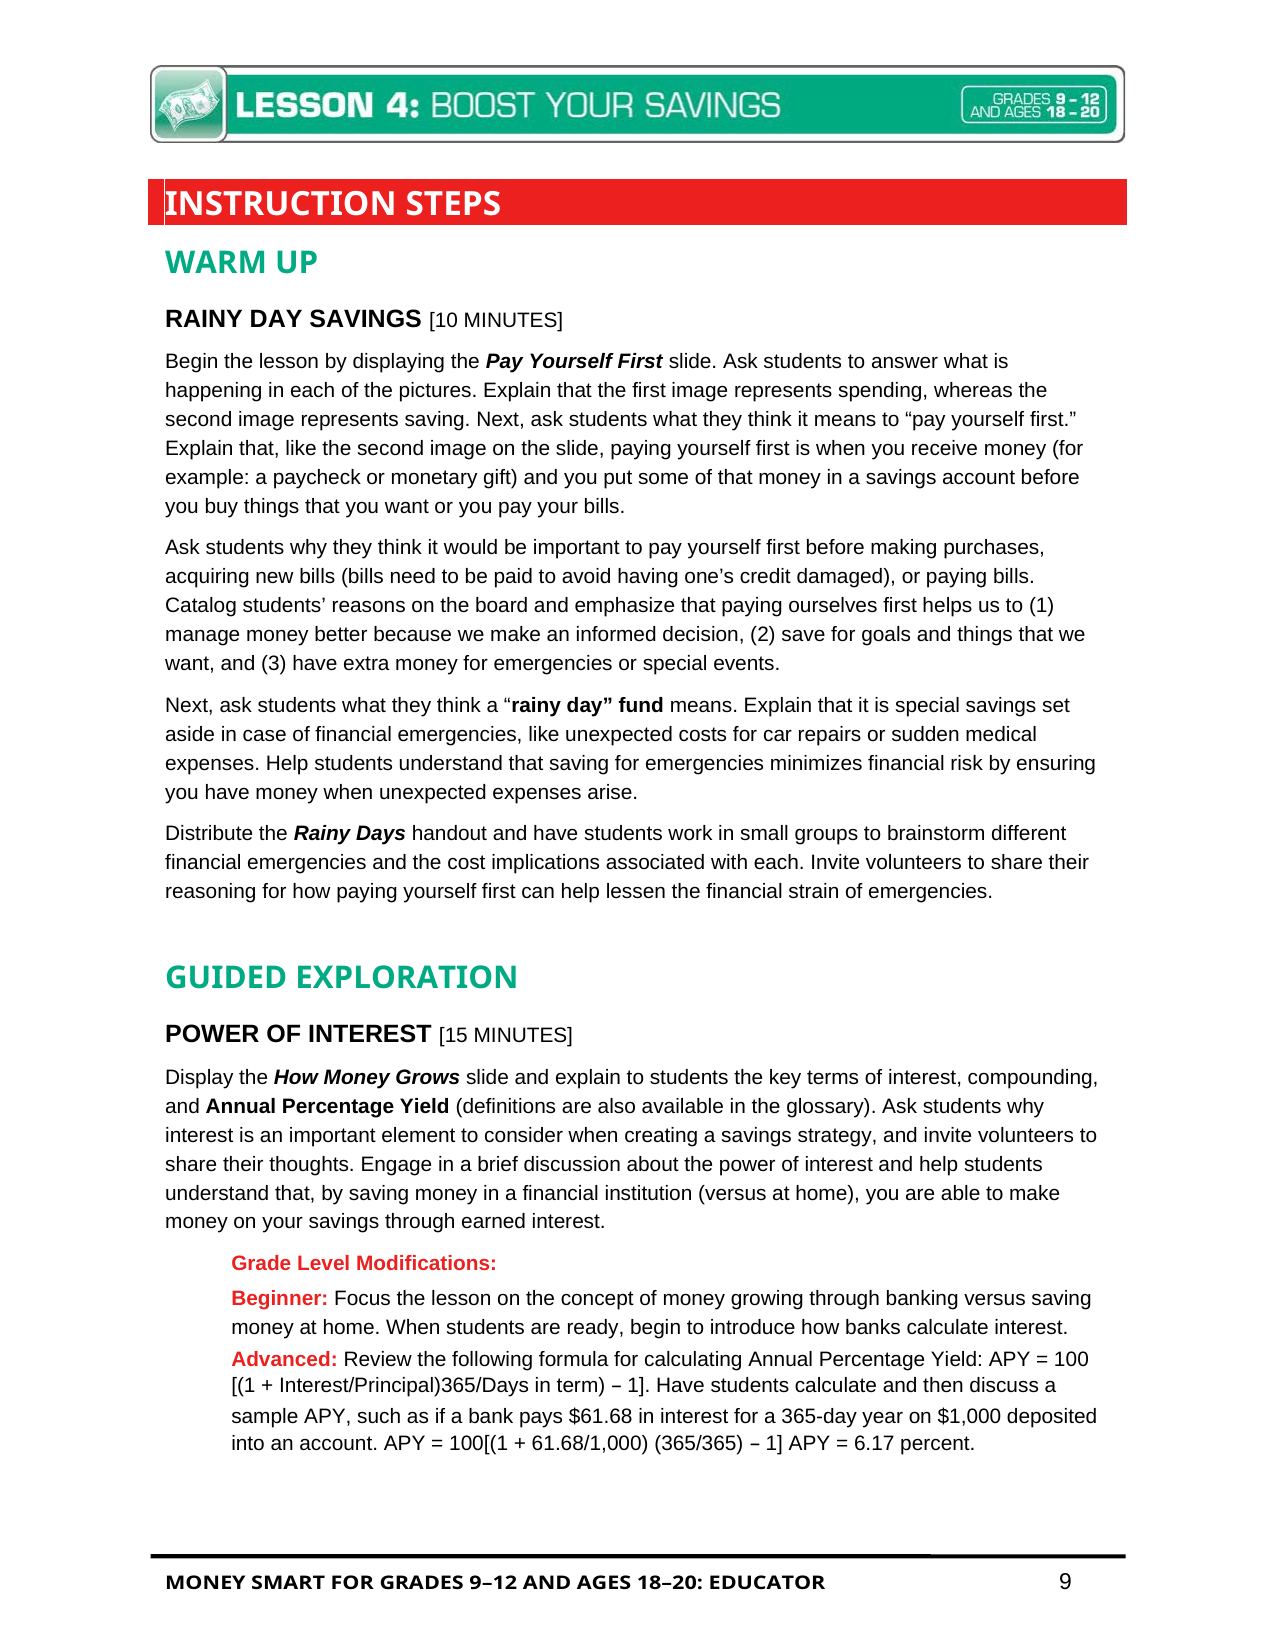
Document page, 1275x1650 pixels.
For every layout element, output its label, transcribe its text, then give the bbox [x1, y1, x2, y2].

text Beginner: Focus the lesson on the concept of money growing through banking versus saving money at home. When students are ready, begin to introduce how banks calculate interest. [231, 1286, 1139, 1339]
picture [150, 65, 1125, 143]
subtitle INSTRUCTION STEPS [147, 178, 1139, 224]
text POWER OF INTEREST [15 MINUTES] [165, 1019, 1139, 1048]
subtitle Grade Level Modifications: [231, 1251, 1139, 1275]
text Distribute the Rainy Days handout and have students work in small groups to brainstorm different financial emergencies and the cost implications associated with each. Invite volunteers to share their reasoning for how paying yourself first can help lessen the financial strain of emergencies. [165, 821, 1139, 903]
text Begin the lesson by displaying the Pay Yourself First slide. Ask students to answer what is happening in each of the pictures. Explain that the first image represents spending, whereas the second image represents saving. Next, ask students what they think it means to “pay yourself first.” Explain that, like the second image on the slide, paying yourself first is when you receive money (for example: a paycheck or monetary gift) and you put some of that money in a savings account before you buy things that you want or you pay your bills. [165, 349, 1086, 518]
text RAINY DAY SAVINGS [10 MINUTES] [165, 304, 1139, 332]
text Display the How Money Grows slide and explain to students the key terms of interest, compounding, and Annual Percentage Yield (definitions are also available in the glossary). Ask students why interest is an important element to consider when creating a savings strategy, and invite volunteers to share their thoughts. Engage in a brief discussion about the power of interest and help students understand that, by saving money in a financial institution (versus at home), you are able to make money on your savings through earned interest. [165, 1064, 1106, 1233]
text sample APY, such as if a bank pays $61.68 in interest for a 365-day year on $1,000 deposited into an account. APY = 100[(1 + 61.68/1,000) (365/365) – 1] APY = 6.17 percent. [231, 1404, 1101, 1457]
subtitle GUIDED EXPLORATION [165, 955, 1139, 998]
text Ask students why they think it would be important to pay yourself first before making purchases, acquiring new bills (bills need to be paid to avoid having one’s credit damaged), or paying bills. Catalog students’ reasons on the board and emphasize that paying ourselves first helps us to (1) manage money better because we make an informed decision, (2) save for goals and things that we want, and (3) have extra money for emergencies or special events. [165, 535, 1106, 675]
text Next, ask students what they think a “rainy day” fund means. Explain that it is special savings set aside in case of financial emergencies, like unexpected costs for car repairs or sudden medical expenses. Help students understand that saving for emergencies minimizes financial risk by ensuring you have money when unexpected expenses arise. [165, 693, 1106, 803]
subtitle WARM UP [165, 240, 1139, 282]
text Advanced: Review the following formula for calculating Annual Percentage Yield: APY = 100 [(1 + Interest/Principal)365/Days in term) – 1]. Have students calculate and then discuss a [231, 1346, 1106, 1399]
